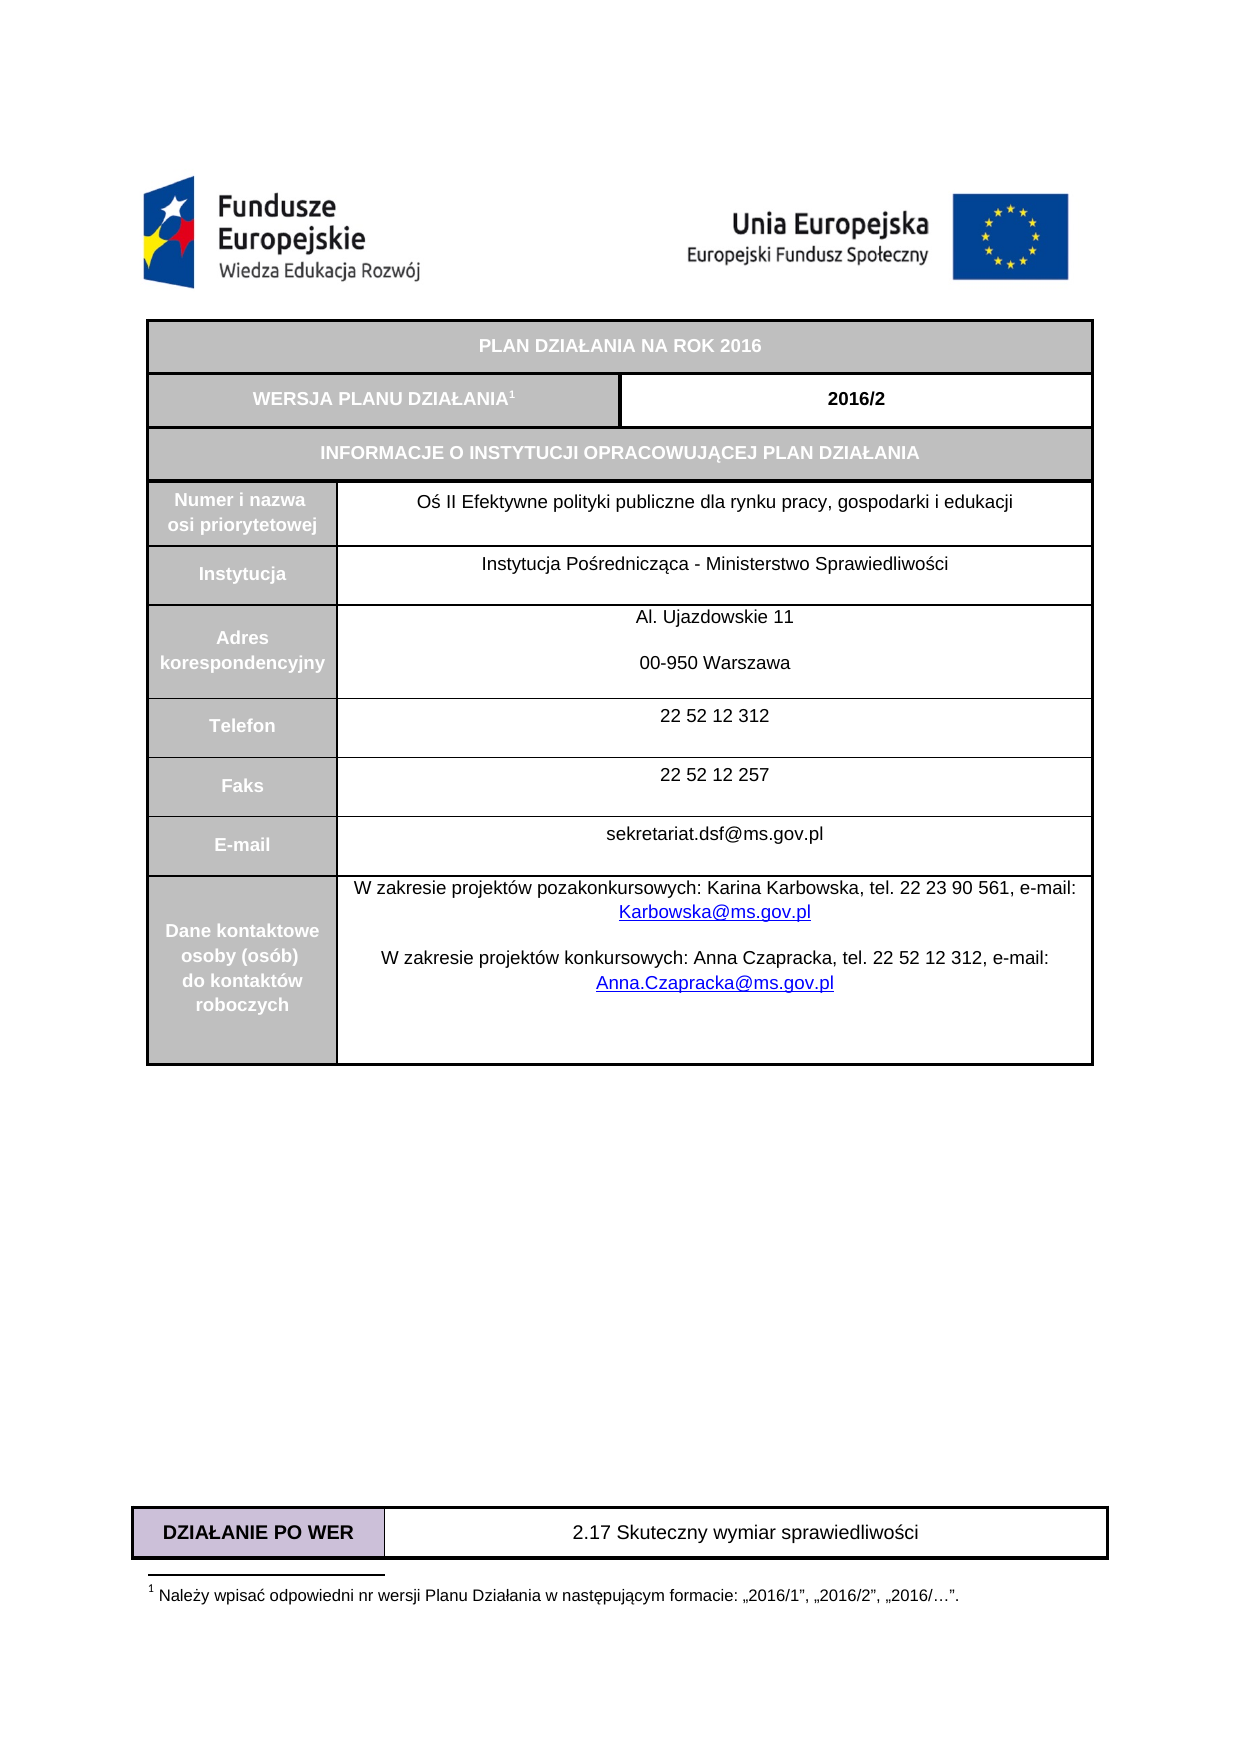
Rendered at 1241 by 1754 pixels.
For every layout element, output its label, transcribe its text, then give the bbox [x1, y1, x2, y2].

table_cell sekretariat.dsf@ms.gov.pl [338, 817, 1091, 875]
table_cell Oś II Efektywne polityki publiczne dla rynku pracy, gospodarki i edukacji [338, 483, 1091, 545]
table_header 2.17 Skuteczny wymiar sprawiedliwości [385, 1509, 1106, 1556]
table_cell WERSJA PLANU DZIAŁANIA [149, 375, 618, 426]
table_header PLAN DZIAŁANIA NA ROK 2016 [149, 322, 1091, 372]
table_cell 22 52 12 257 [338, 758, 1091, 816]
table_cell Telefon [149, 699, 336, 757]
picture [118, 147, 1099, 315]
table_cell Numer i nazwa osi priorytetowej [149, 483, 336, 545]
table_cell E-mail [149, 817, 336, 875]
table_cell INFORMACJE O INSTYTUCJI OPRACOWUJĄCEJ PLAN DZIAŁANIA [149, 429, 1091, 479]
table_cell Al. Ujazdowskie 11 00-950 Warszawa [338, 606, 1091, 698]
table_cell Instytucja [149, 547, 336, 604]
table_cell Faks [149, 758, 336, 816]
table_cell Adres korespondencyjny [149, 606, 336, 698]
table_cell 2016/2 [622, 375, 1091, 426]
table_cell Dane kontaktowe osoby (osób) do kontaktów roboczych [149, 877, 336, 1063]
table_cell Instytucja Pośrednicząca - Ministerstwo Sprawiedliwości [338, 547, 1091, 604]
table_cell 22 52 12 312 [338, 699, 1091, 757]
table_header DZIAŁANIE PO WER [134, 1509, 384, 1556]
table_cell W zakresie projektów pozakonkursowych: Karina Karbowska, tel. 22 23 90 561, e-mail: Karbowska@ms.gov.pl W zakresie projektów konkursowych: Anna Czapracka, tel. 22 52 12 312, e-mail: Anna.Czapracka@ms.gov.pl [338, 877, 1091, 1063]
